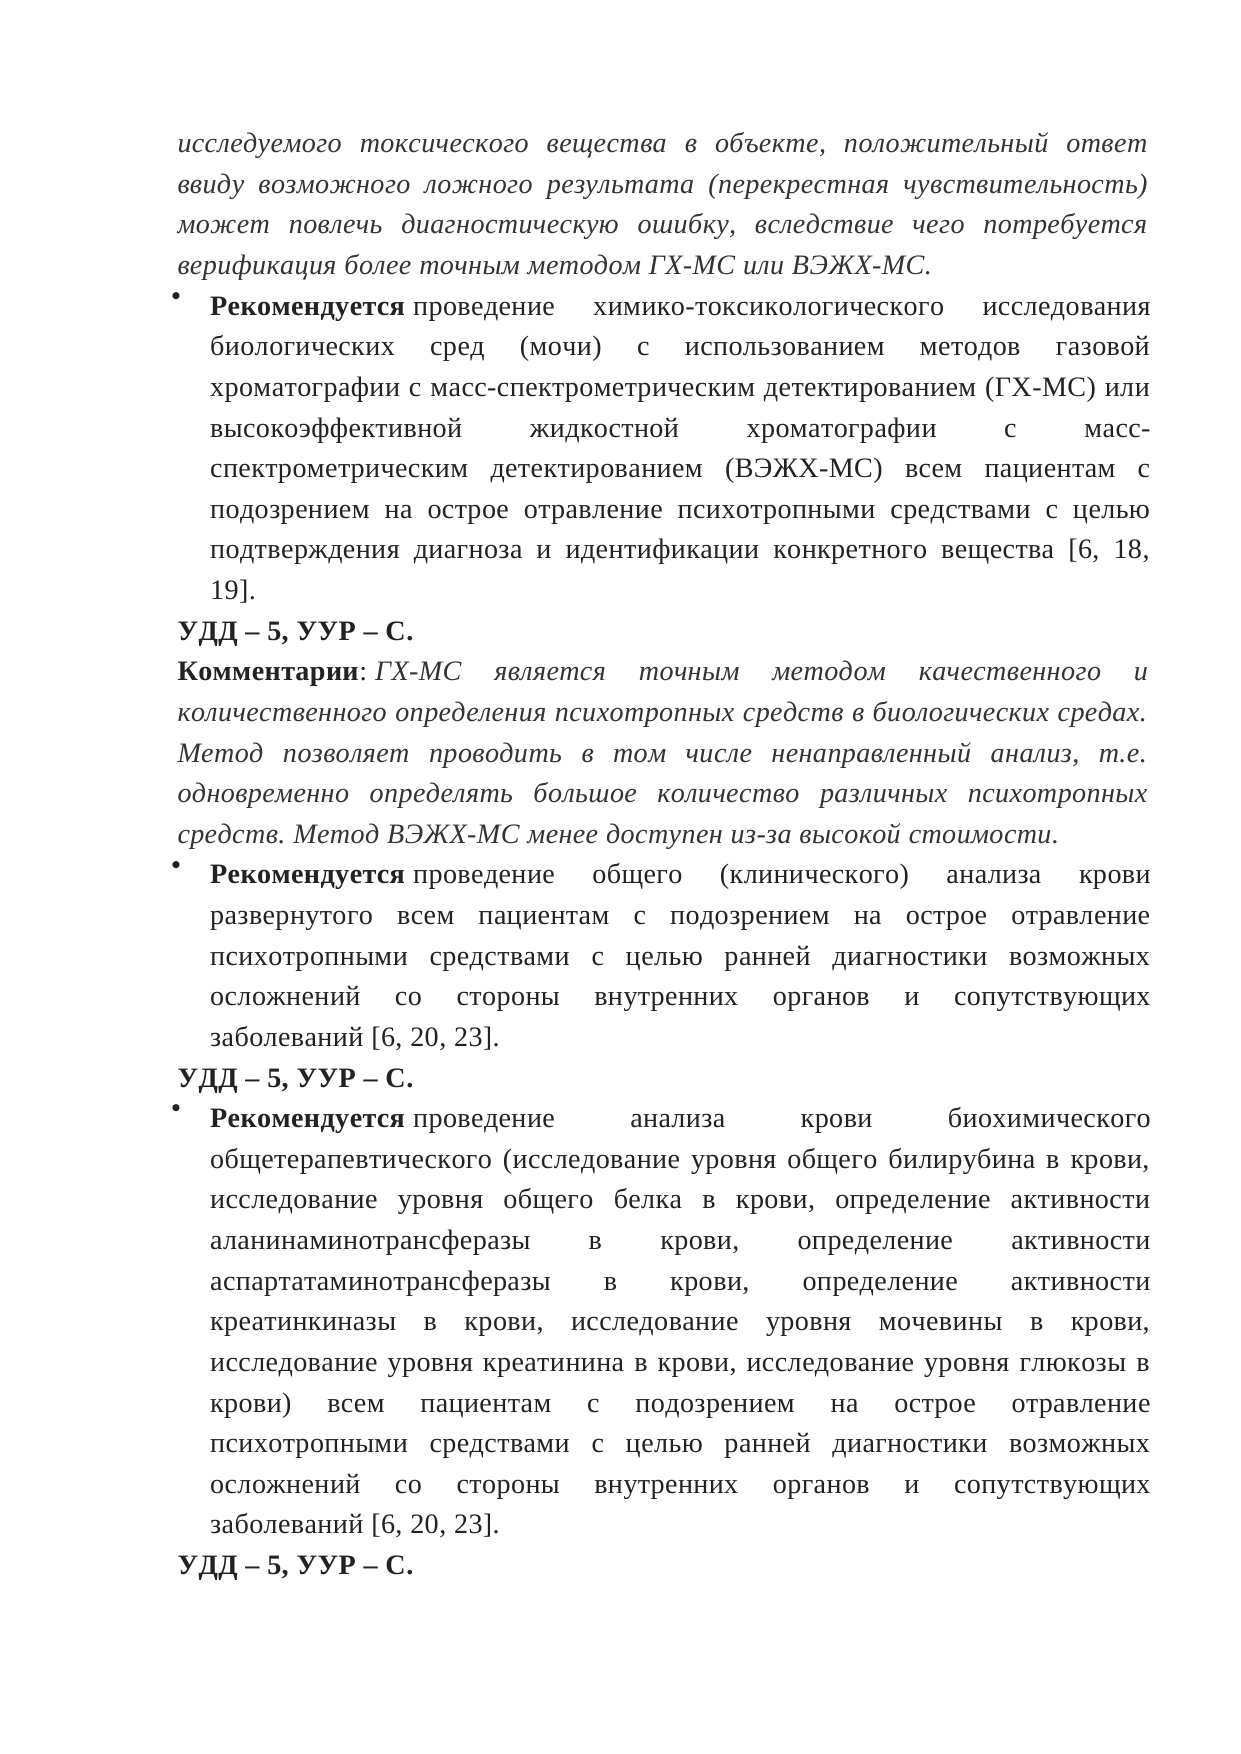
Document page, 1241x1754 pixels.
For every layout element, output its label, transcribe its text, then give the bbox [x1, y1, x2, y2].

text УДД – 5, УУР – С. [177, 1540, 1152, 1581]
list Рекомендуется проведение общего (клинического) анализа крови развернутого всем пациентам с подозрением на острое отравление психотропными средствами с целью ранней диагностики возможных осложнений со стороны внутренних органов и сопутствующих заболеваний [6, 20, 23]. [172, 849, 1152, 1052]
text УДД – 5, УУР – С. [177, 1052, 1152, 1093]
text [177, 118, 1152, 281]
text Комментарии: ГХ-МС является точным методом качественного и количественного определения психотропных средств в биологических средах. Метод позволяет проводить в том числе ненаправленный анализ, т.е. одновременно определять большое количество различных психотропных средств. Метод ВЭЖХ-МС менее доступен из-за высокой стоимости. [177, 646, 1152, 849]
list Рекомендуется проведение химико-токсикологического исследования биологических сред (мочи) с использованием методов газовой хроматографии с масс-спектрометрическим детектированием (ГХ-МС) или высокоэффективной жидкостной хроматографии с масс-спектрометрическим детектированием (ВЭЖХ-МС) всем пациентам с подозрением на острое отравление психотропными средствами с целью подтверждения диагноза и идентификации конкретного вещества [6, 18, 19]. [172, 281, 1152, 606]
list Рекомендуется проведение анализа крови биохимического общетерапевтического (исследование уровня общего билирубина в крови, исследование уровня общего белка в крови, определение активности аланинаминотрансферазы в крови, определение активности аспартатаминотрансферазы в крови, определение активности креатинкиназы в крови, исследование уровня мочевины в крови, исследование уровня креатинина в крови, исследование уровня глюкозы в крови) всем пациентам с подозрением на острое отравление психотропными средствами с целью ранней диагностики возможных осложнений со стороны внутренних органов и сопутствующих заболеваний [6, 20, 23]. [172, 1093, 1152, 1540]
text УДД – 5, УУР – С. [177, 606, 1152, 646]
